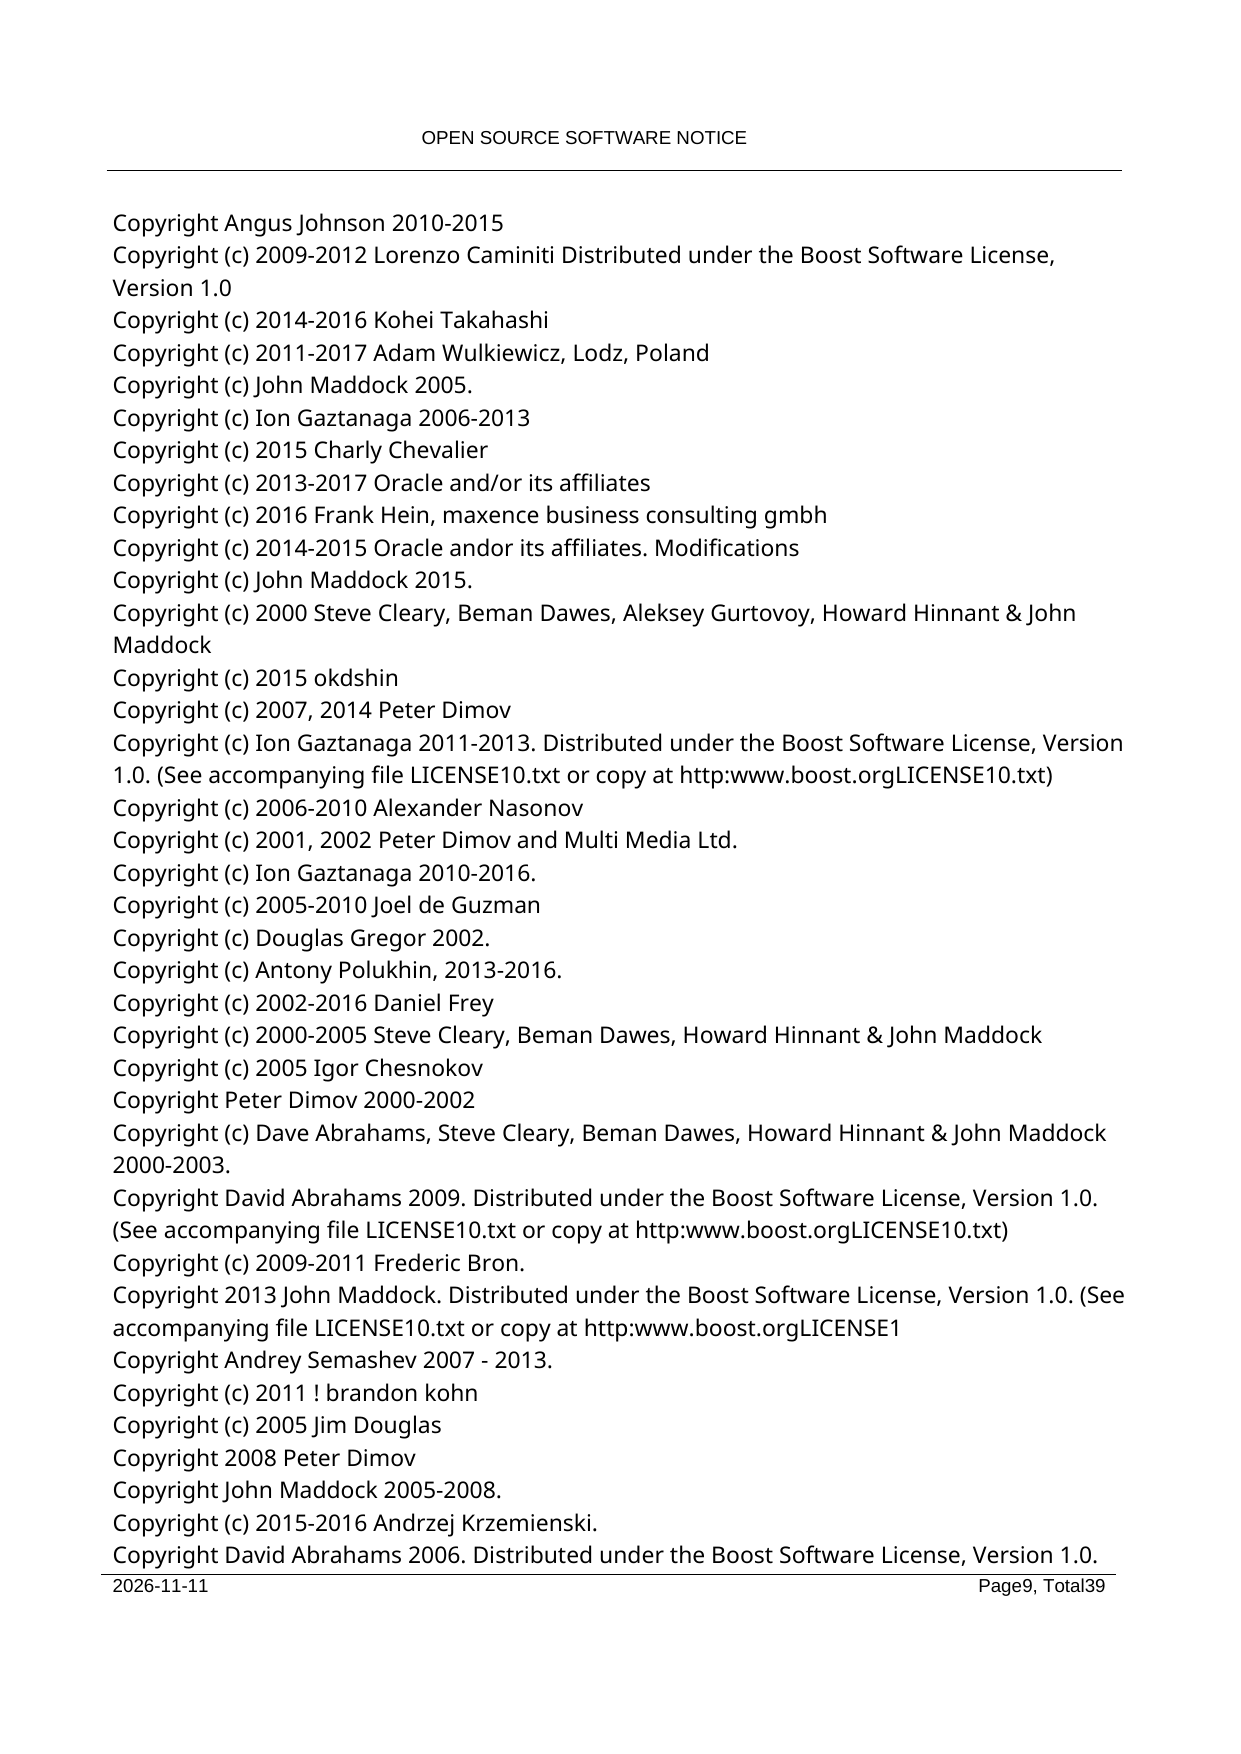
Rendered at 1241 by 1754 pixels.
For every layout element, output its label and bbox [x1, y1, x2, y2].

text [112, 206, 1128, 1571]
